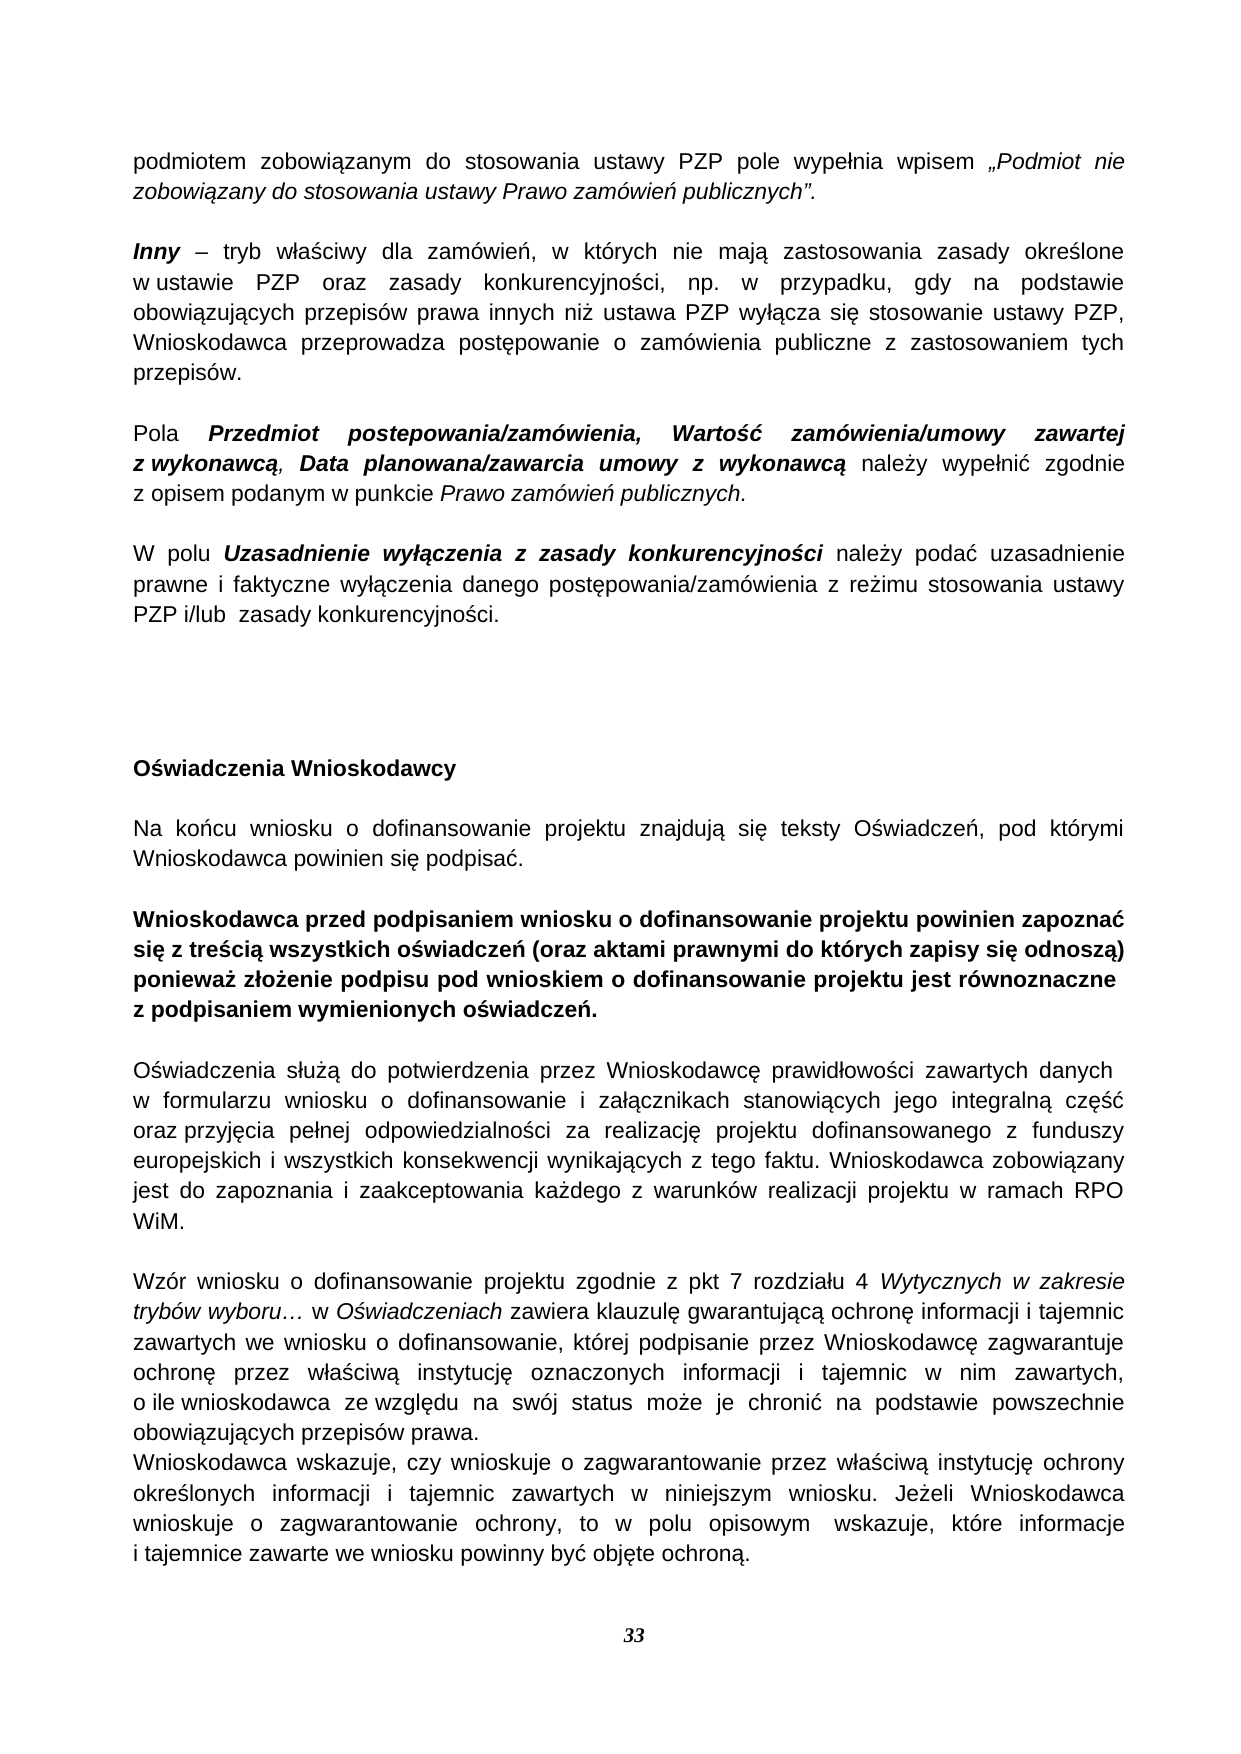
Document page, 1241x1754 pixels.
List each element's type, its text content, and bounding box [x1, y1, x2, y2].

text Oświadczenia Wnioskodawcy [133, 754, 1125, 781]
text W polu Uzasadnienie wyłączenia z zasady konkurencyjności należy podać uzasadnienie prawne i faktyczne wyłączenia danego postępowania/zamówienia z reżimu stosowania ustawy PZP i/lub zasady konkurencyjności. [133, 540, 1125, 627]
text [133, 148, 1125, 204]
text Inny – tryb właściwy dla zamówień, w których nie mają zastosowania zasady określone w ustawie PZP oraz zasady konkurencyjności, np. w przypadku, gdy na podstawie obowiązujących przepisów prawa innych niż ustawa PZP wyłącza się stosowanie ustawy PZP, Wnioskodawca przeprowadza postępowanie o zamówienia publiczne z zastosowaniem tych przepisów. [133, 238, 1125, 385]
text Pola Przedmiot postepowania/zamówienia, Wartość zamówienia/umowy zawartej z wykonawcą, Data planowana/zawarcia umowy z wykonawcą należy wypełnić zgodnie z opisem podanym w punkcie Prawo zamówień publicznych. [133, 419, 1125, 506]
text Oświadczenia służą do potwierdzenia przez Wnioskodawcę prawidłowości zawartych danych w formularzu wniosku o dofinansowanie i załącznikach stanowiących jego integralną część oraz przyjęcia pełnej odpowiedzialności za realizację projektu dofinansowanego z funduszy europejskich i wszystkich konsekwencji wynikających z tego faktu. Wnioskodawca zobowiązany jest do zapoznania i zaakceptowania każdego z warunków realizacji projektu w ramach RPO WiM. [133, 1057, 1125, 1234]
text Wnioskodawca przed podpisaniem wniosku o dofinansowanie projektu powinien zapoznać się z treścią wszystkich oświadczeń (oraz aktami prawnymi do których zapisy się odnoszą) ponieważ złożenie podpisu pod wnioskiem o dofinansowanie projektu jest równoznaczne z podpisaniem wymienionych oświadczeń. [133, 906, 1125, 1023]
text Na końcu wniosku o dofinansowanie projektu znajdują się teksty Oświadczeń, pod którymi Wnioskodawca powinien się podpisać. [133, 815, 1125, 872]
text Wzór wniosku o dofinansowanie projektu zgodnie z pkt 7 rozdziału 4 Wytycznych w zakresie trybów wyboru… w Oświadczeniach zawiera klauzulę gwarantującą ochronę informacji i tajemnic zawartych we wniosku o dofinansowanie, której podpisanie przez Wnioskodawcę zagwarantuje ochronę przez właściwą instytucję oznaczonych informacji i tajemnic w nim zawartych, o ile wnioskodawca ze względu na swój status może je chronić na podstawie powszechnie obowiązujących przepisów prawa. [133, 1268, 1125, 1446]
text Wnioskodawca wskazuje, czy wnioskuje o zagwarantowanie przez właściwą instytucję ochrony określonych informacji i tajemnic zawartych w niniejszym wniosku. Jeżeli Wnioskodawca wnioskuje o zagwarantowanie ochrony, to w polu opisowym wskazuje, które informacje i tajemnice zawarte we wniosku powinny być objęte ochroną. [133, 1449, 1125, 1566]
